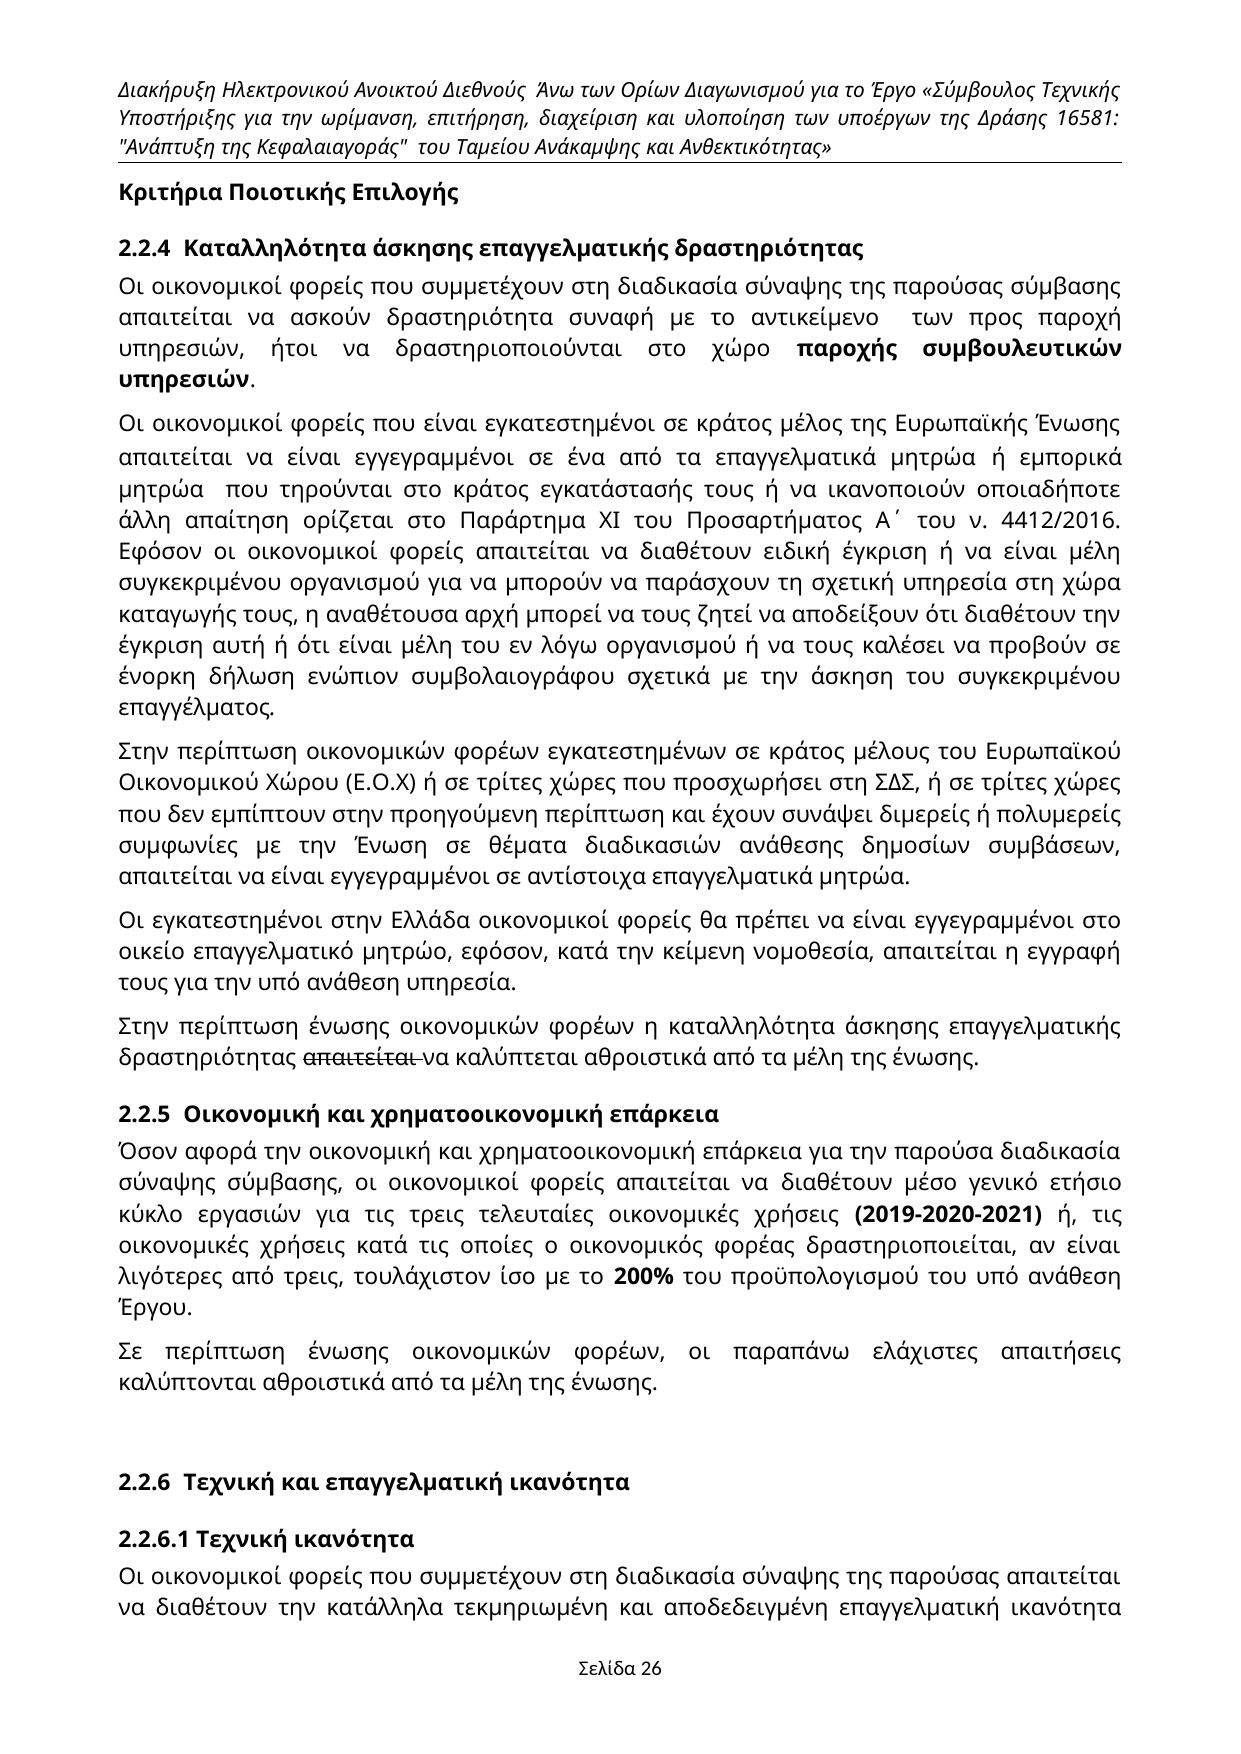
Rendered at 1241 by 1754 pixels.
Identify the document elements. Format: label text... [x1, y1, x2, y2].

text Οι οικονομικοί φορείς που συμμετέχουν στη διαδικασία σύναψης της παρούσας σύμβασης απαιτείται να ασκούν δραστηριότητα συναφή με το αντικείμενο των προς παροχή υπηρεσιών, ήτοι να δραστηριοποιούνται στο χώρο παροχής συμβουλευτικών υπηρεσιών. [118, 270, 1122, 395]
text Στην περίπτωση οικονομικών φορέων εγκατεστημένων σε κράτος μέλους του Ευρωπαϊκού Οικονομικού Χώρου (Ε.Ο.Χ) ή σε τρίτες χώρες που προσχωρήσει στη ΣΔΣ, ή σε τρίτες χώρες που δεν εμπίπτουν στην προηγούμενη περίπτωση και έχουν συνάψει διμερείς ή πολυμερείς συμφωνίες με την Ένωση σε θέματα διαδικασιών ανάθεσης δημοσίων συμβάσεων, απαιτείται να είναι εγγεγραμμένοι σε αντίστοιχα επαγγελματικά μητρώα. [118, 735, 1122, 891]
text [118, 1560, 1122, 1622]
subtitle 2.2.5 Οικονομική και χρηματοοικονομική επάρκεια [118, 1097, 1122, 1129]
text Οι οικονομικοί φορείς που είναι εγκατεστημένοι σε κράτος μέλος της Ευρωπαϊκής Ένωσης απαιτείται να είναι εγγεγραμμένοι σε ένα από τα επαγγελματικά μητρώα ή εμπορικά μητρώα που τηρούνται στο κράτος εγκατάστασής τους ή να ικανοποιούν οποιαδήποτε άλλη απαίτηση ορίζεται στο Παράρτημα XI του Προσαρτήματος Α΄ του ν. 4412/2016. Εφόσον οι οικονομικοί φορείς απαιτείται να διαθέτουν ειδική έγκριση ή να είναι μέλη συγκεκριμένου οργανισμού για να μπορούν να παράσχουν τη σχετική υπηρεσία στη χώρα καταγωγής τους, η αναθέτουσα αρχή μπορεί να τους ζητεί να αποδείξουν ότι διαθέτουν την έγκριση αυτή ή ότι είναι μέλη του εν λόγω οργανισμού ή να τους καλέσει να προβούν σε ένορκη δήλωση ενώπιον συμβολαιογράφου σχετικά με την άσκηση του συγκεκριμένου επαγγέλματος. [118, 407, 1122, 722]
text Σε περίπτωση ένωσης οικονομικών φορέων, οι παραπάνω ελάχιστες απαιτήσεις καλύπτονται αθροιστικά από τα μέλη της ένωσης. [118, 1335, 1122, 1397]
text Οι εγκατεστημένοι στην Ελλάδα οικονομικοί φορείς θα πρέπει να είναι εγγεγραμμένοι στο οικείο επαγγελματικό μητρώο, εφόσον, κατά την κείμενη νομοθεσία, απαιτείται η εγγραφή τους για την υπό ανάθεση υπηρεσία. [118, 904, 1122, 997]
subtitle 2.2.6 Τεχνική και επαγγελματική ικανότητα [118, 1466, 1122, 1497]
subtitle Κριτήρια Ποιοτικής Επιλογής [118, 176, 1122, 207]
text Στην περίπτωση ένωσης οικονομικών φορέων η καταλληλότητα άσκησης επαγγελματικής δραστηριότητας απαιτείται να καλύπτεται αθροιστικά από τα μέλη της ένωσης. [118, 1010, 1122, 1072]
subtitle 2.2.4 Καταλληλότητα άσκησης επαγγελματικής δραστηριότητας [118, 232, 1122, 263]
text Όσον αφορά την οικονομική και χρηματοοικονομική επάρκεια για την παρούσα διαδικασία σύναψης σύμβασης, οι οικονομικοί φορείς απαιτείται να διαθέτουν μέσο γενικό ετήσιο κύκλο εργασιών για τις τρεις τελευταίες οικονομικές χρήσεις (2019-2020-2021) ή, τις οικονομικές χρήσεις κατά τις οποίες ο οικονομικός φορέας δραστηριοποιείται, αν είναι λιγότερες από τρεις, τουλάχιστον ίσο με το 200% του προϋπολογισμού του υπό ανάθεση Έργου. [118, 1135, 1122, 1322]
subtitle 2.2.6.1 Τεχνική ικανότητα [118, 1522, 1122, 1554]
